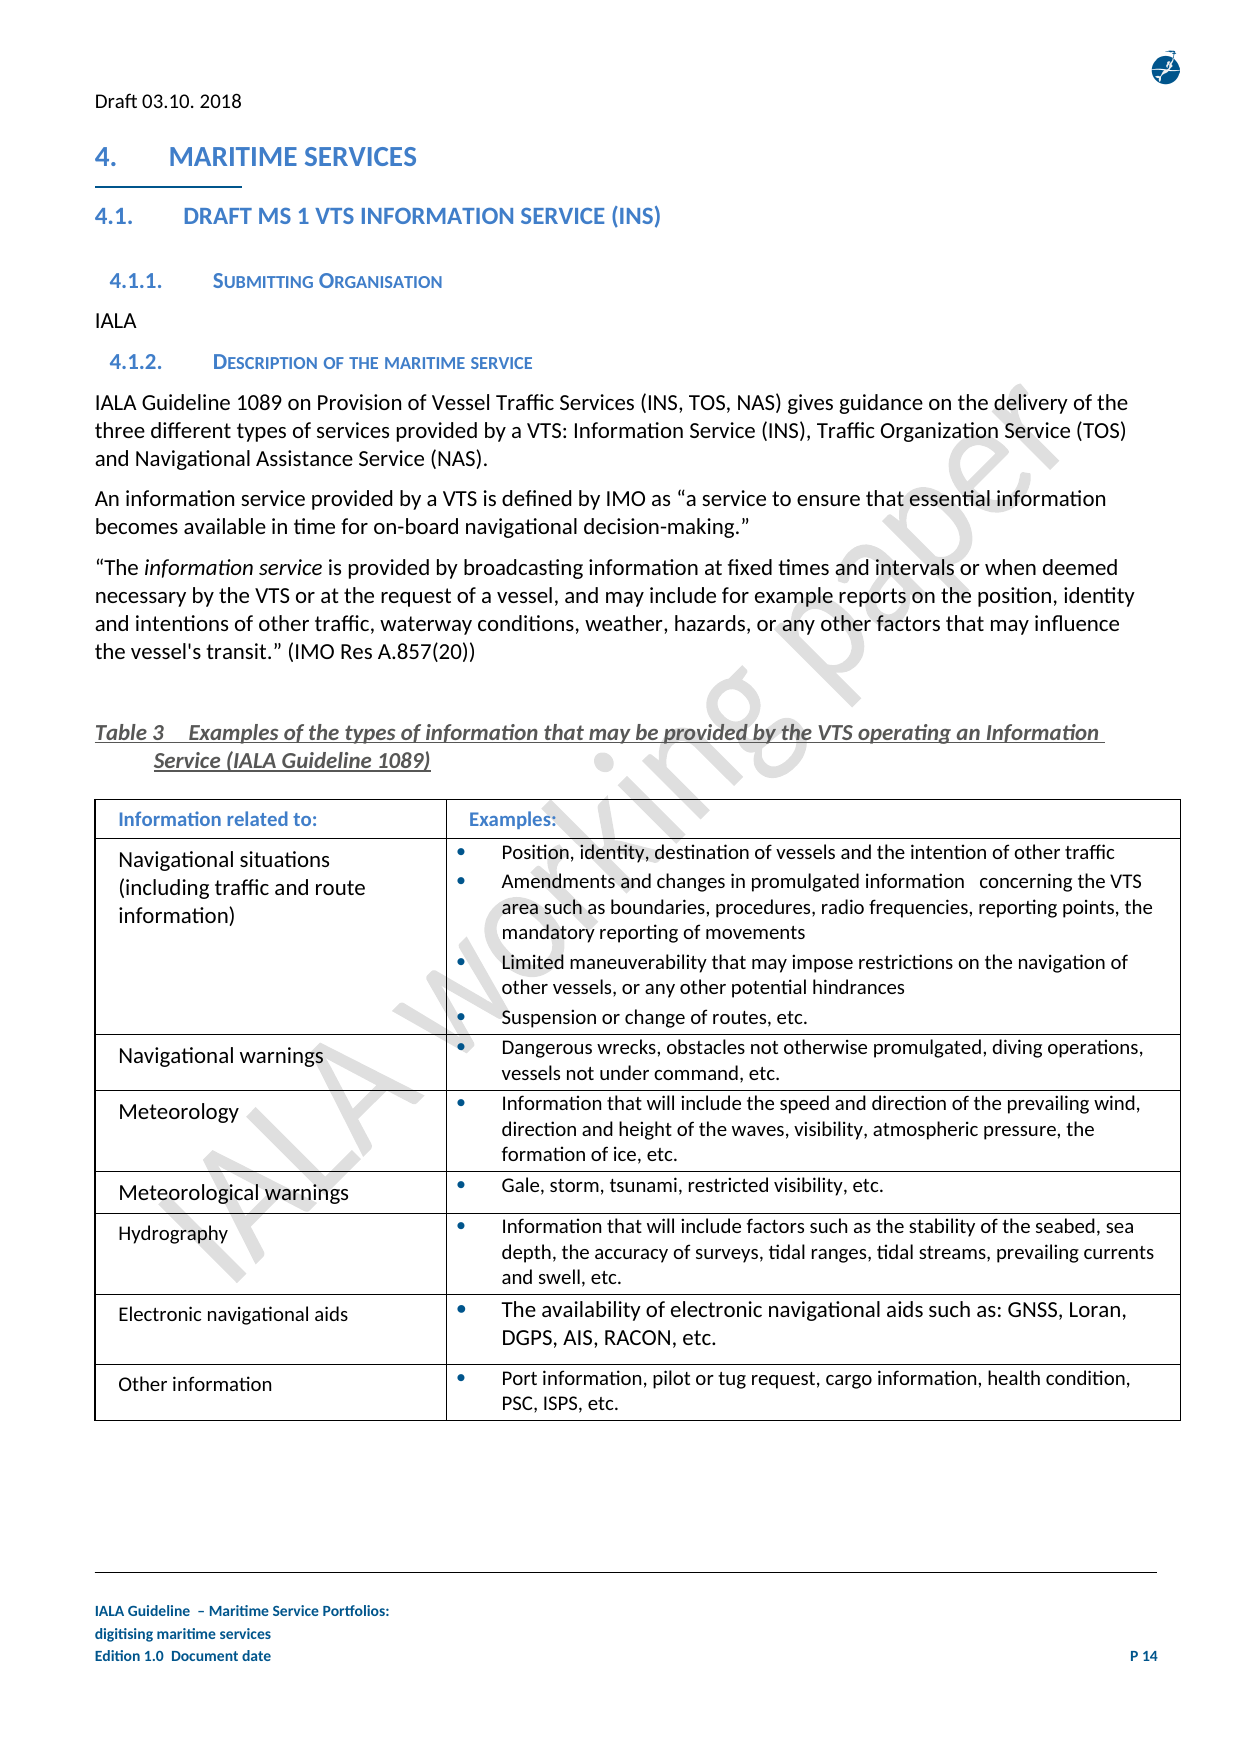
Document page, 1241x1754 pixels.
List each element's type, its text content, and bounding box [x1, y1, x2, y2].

table_cell Information that will include the speed and direction of the prevailing wind, direction and height of the waves, visibility, atmospheric pressure, the formation of ice, etc. [447, 1091, 1180, 1171]
picture [1120, 0, 1239, 119]
table_cell Navigational warnings [96, 1035, 446, 1089]
table_cell Navigational situations (including traffic and route information) [96, 839, 446, 1033]
subtitle Description of the maritime service [109, 347, 1157, 375]
table_cell Port information, pilot or tug request, cargo information, health condition, PSC, ISPS, etc. [447, 1365, 1180, 1420]
table_cell Other information [96, 1365, 446, 1420]
table_cell Meteorology [96, 1091, 446, 1171]
table_cell Position, identity, destination of vessels and the intention of other traffic Amendments and changes in promulgated information concerning the VTS area such as boundaries, procedures, radio frequencies, reporting points, the mandatory reporting of movements Limited maneuverability that may impose restrictions on the navigation of other vessels, or any other potential hindrances Suspension or change of routes, etc. [447, 839, 1180, 1033]
table_cell Hydrography [96, 1214, 446, 1294]
table_cell Information that will include factors such as the stability of the seabed, sea depth, the accuracy of surveys, tidal ranges, tidal streams, prevailing currents and swell, etc. [447, 1214, 1180, 1294]
text “The information service is provided by broadcasting information at fixed times and intervals or when deemed necessary by the VTS or at the request of a vessel, and may include for example reports on the position, identity and intentions of other traffic, waterway conditions, weather, hazards, or any other factors that may influence the vessel's transit.” (IMO Res A.857(20)) [94, 553, 1157, 665]
subtitle Submitting Organisation [109, 266, 1157, 294]
subtitle DRAFT MS 1 VTS Information Service (INS) [94, 200, 1157, 231]
table_header Information related to: [96, 800, 446, 838]
text Examples of the types of information that may be provided by the VTS operating an Information Service (IALA Guideline 1089) [94, 718, 1157, 774]
table_cell Electronic navigational aids [96, 1295, 446, 1364]
table_cell Meteorological warnings [96, 1172, 446, 1213]
table_cell The availability of electronic navigational aids such as: GNSS, Loran, DGPS, AIS, RACON, etc. [447, 1295, 1180, 1364]
table_cell Gale, storm, tsunami, restricted visibility, etc. [447, 1172, 1180, 1213]
text IALA [94, 307, 1157, 335]
table_cell Dangerous wrecks, obstacles not otherwise promulgated, diving operations, vessels not under command, etc. [447, 1035, 1180, 1089]
text IALA Guideline 1089 on Provision of Vessel Traffic Services (INS, TOS, NAS) gives guidance on the delivery of the three different types of services provided by a VTS: Information Service (INS), Traffic Organization Service (TOS) and Navigational Assistance Service (NAS). [94, 388, 1157, 472]
text An information service provided by a VTS is defined by IMO as “a service to ensure that essential information becomes available in time for on-board navigational decision-making.” [94, 484, 1157, 540]
table_header Examples: [447, 800, 1180, 838]
subtitle MARITIME SERVICES [94, 138, 1157, 174]
